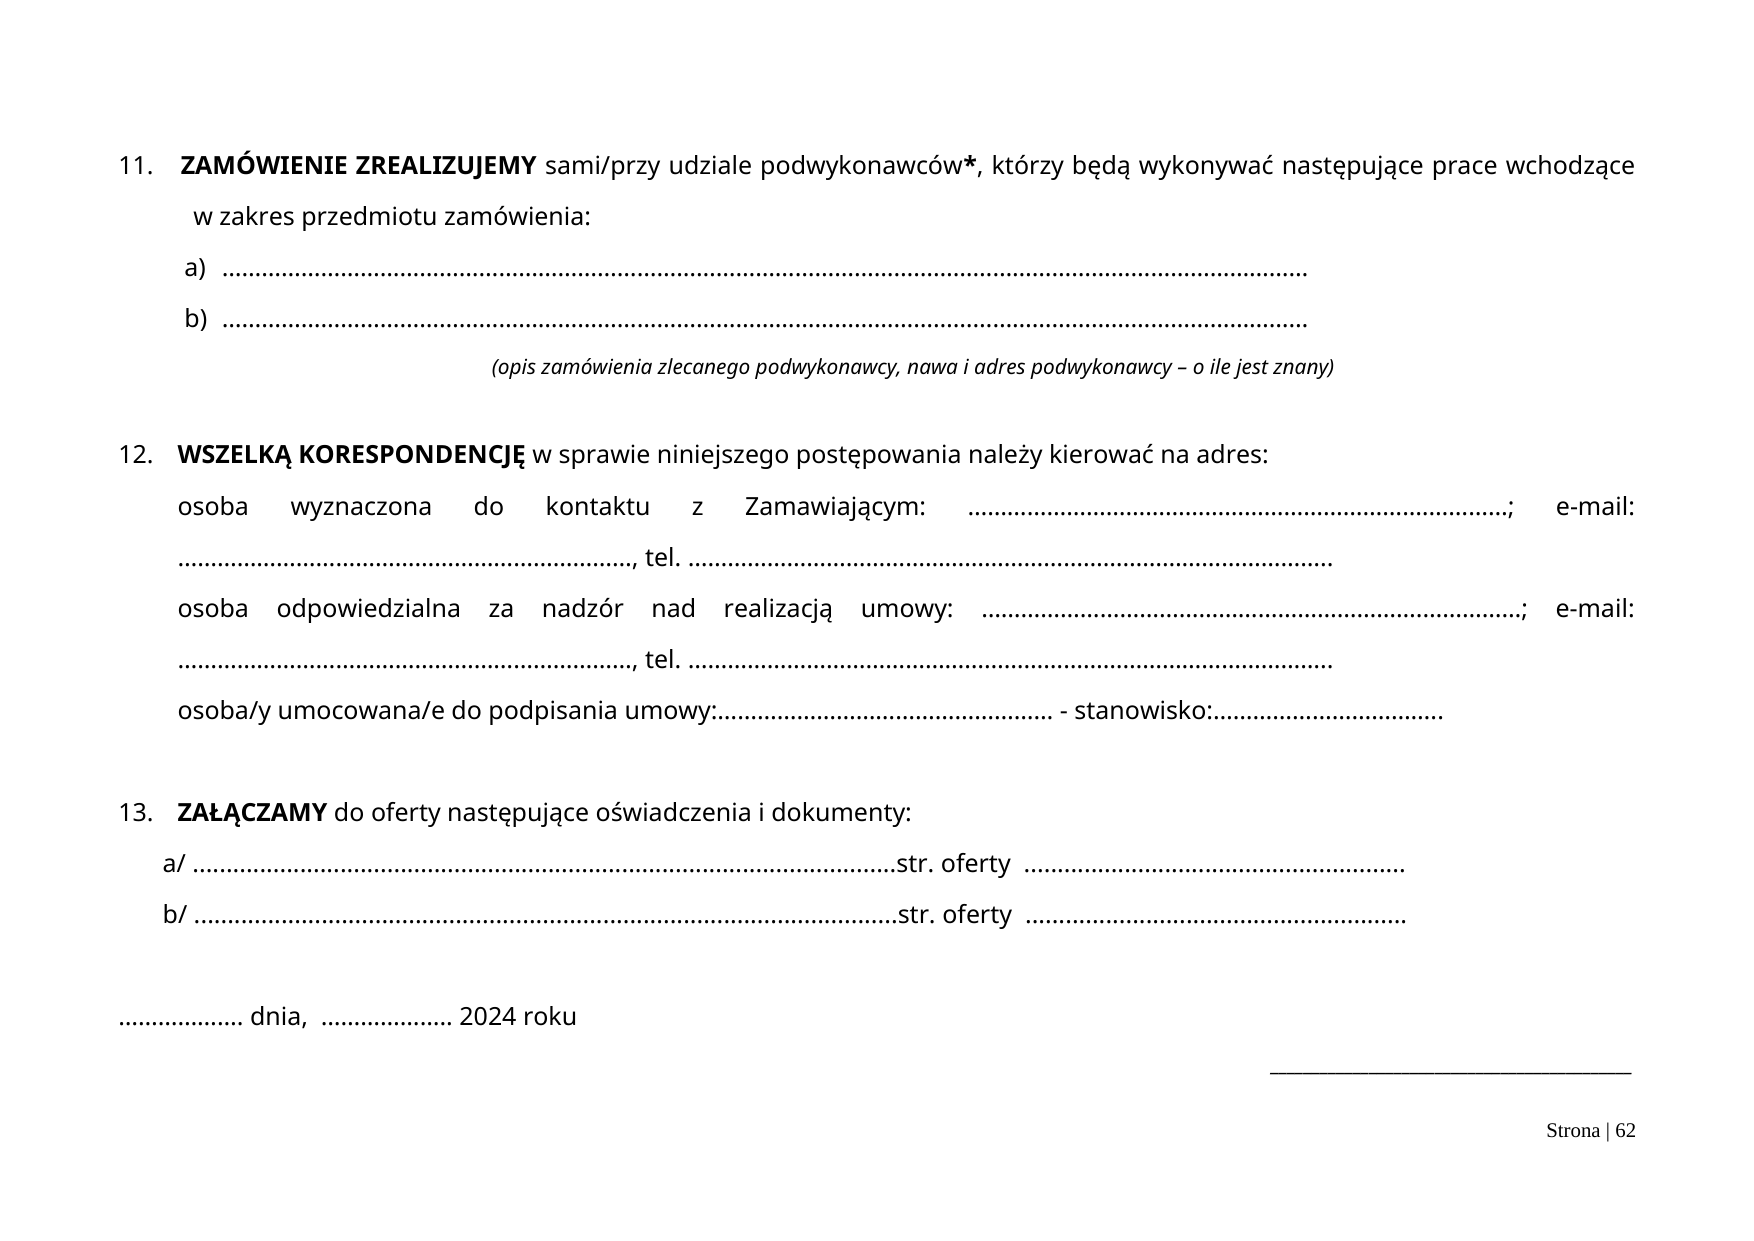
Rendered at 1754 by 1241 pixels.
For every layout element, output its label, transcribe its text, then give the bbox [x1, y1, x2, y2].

list ZAMÓWIENIE ZREALIZUJEMY sami/przy udziale podwykonawców*, którzy będą wykonywać następujące prace wchodzące w zakres przedmiotu zamówienia: [118, 148, 1636, 233]
list ZAŁĄCZAMY do oferty następujące oświadczenia i dokumenty: [118, 794, 1636, 828]
text osoba wyznaczona do kontaktu z Zamawiającym: ………………………………………………………….……………; e-mail: ……………………………………………………………, tel. …………………………………………………………………………………….. [177, 488, 1636, 573]
list ………………………………………………………………………………………………………………………………………………… [184, 250, 1636, 284]
text a/ .........................................................................................................str. oferty ......................................................... [162, 845, 1636, 879]
list ………………………………………………………………………………………………………………………………………………… [184, 301, 1636, 335]
text (opis zamówienia zlecanego podwykonawcy, nawa i adres podwykonawcy – o ile jest znany) [118, 352, 1636, 380]
text ………………. dnia, ……………….. 2024 roku [118, 998, 1636, 1033]
list WSZELKĄ KORESPONDENCJĘ w sprawie niniejszego postępowania należy kierować na adres: [118, 437, 1636, 471]
text osoba/y umocowana/e do podpisania umowy:…………………………………………… - stanowisko:…………………………….. [177, 692, 1636, 726]
text osoba odpowiedzialna za nadzór nad realizacją umowy: ………………………………………………………….……………; e-mail: ……………………………………………………………, tel. …………………………………………………………………………………….. [177, 590, 1636, 675]
text b/ .........................................................................................................str. oferty ......................................................... [162, 896, 1636, 931]
text ____________________________________________ [118, 1049, 1636, 1078]
